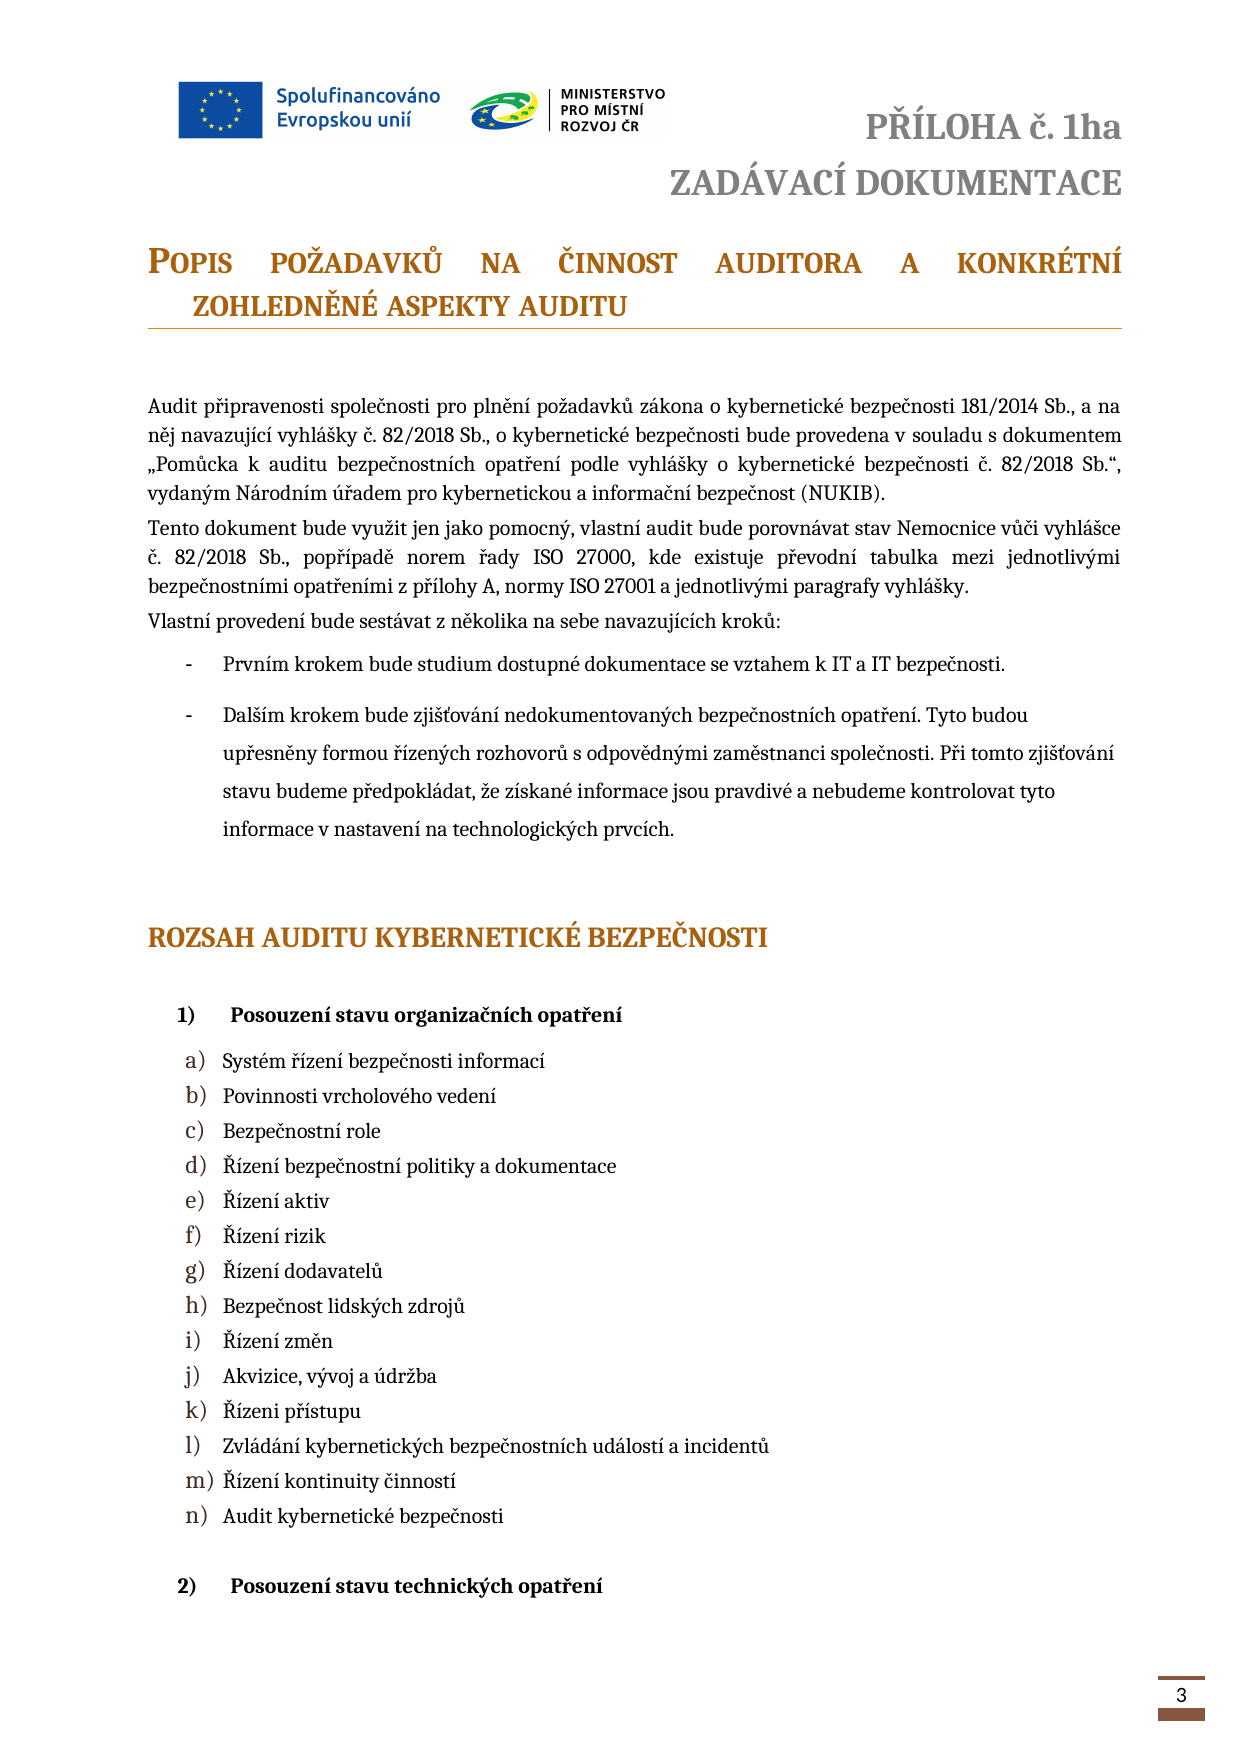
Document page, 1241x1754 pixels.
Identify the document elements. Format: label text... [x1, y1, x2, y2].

text Audit kybernetické bezpečnosti [185, 1501, 1122, 1530]
text Zvládání kybernetických bezpečnostních událostí a incidentů [185, 1431, 1122, 1460]
list Posouzení stavu organizačních opatření [177, 1002, 1122, 1027]
text Akvizice, vývoj a údržba [185, 1361, 1122, 1390]
text Bezpečnostní role [185, 1116, 1122, 1145]
text Řízení aktiv [185, 1186, 1122, 1215]
text Řízeni přístupu [185, 1396, 1122, 1425]
text Řízení dodavatelů [185, 1256, 1122, 1285]
text Řízení rizik [185, 1221, 1122, 1250]
text Bezpečnost lidských zdrojů [185, 1291, 1122, 1320]
text Tento dokument bude využit jen jako pomocný, vlastní audit bude porovnávat stav Nemocnice vůči vyhlášce č. 82/2018 Sb., popřípadě norem řady ISO 27000, kde existuje převodní tabulka mezi jednotlivými bezpečnostními opatřeními z přílohy A, normy ISO 27001 a jednotlivými paragrafy vyhlášky. [148, 516, 1122, 599]
subtitle Popis požadavků na činnost auditora a konkrétní zohledněné aspekty auditu [148, 240, 1122, 328]
subtitle rozsah auditu kybernetické bezpečnosti [148, 921, 1122, 954]
text Vlastní provedení bude sestávat z několika na sebe navazujících kroků: [148, 609, 1122, 634]
text Řízení bezpečnostní politiky a dokumentace [185, 1151, 1122, 1180]
text Povinnosti vrcholového vedení [185, 1081, 1122, 1110]
picture [177, 80, 669, 140]
text Systém řízení bezpečnosti informací [185, 1046, 1122, 1075]
list Dalším krokem bude zjišťování nedokumentovaných bezpečnostních opatření. Tyto budou upřesněny formou řízených rozhovorů s odpovědnými zaměstnanci společnosti. Při tomto zjišťování stavu budeme předpokládat, že získané informace jsou pravdivé a nebudeme kontrolovat tyto informace v nastavení na technologických prvcích. [185, 702, 1122, 842]
text Řízení změn [185, 1326, 1122, 1355]
text Audit připravenosti společnosti pro plnění požadavků zákona o kybernetické bezpečnosti 181/2014 Sb., a na něj navazující vyhlášky č. 82/2018 Sb., o kybernetické bezpečnosti bude provedena v souladu s dokumentem „Pomůcka k auditu bezpečnostních opatření podle vyhlášky o kybernetické bezpečnosti č. 82/2018 Sb.“, vydaným Národním úřadem pro kybernetickou a informační bezpečnost (NUKIB). [148, 394, 1122, 506]
list Posouzení stavu technických opatření [177, 1574, 1122, 1599]
text Řízení kontinuity činností [185, 1466, 1122, 1495]
list Prvním krokem bude studium dostupné dokumentace se vztahem k IT a IT bezpečnosti. [185, 651, 1122, 677]
